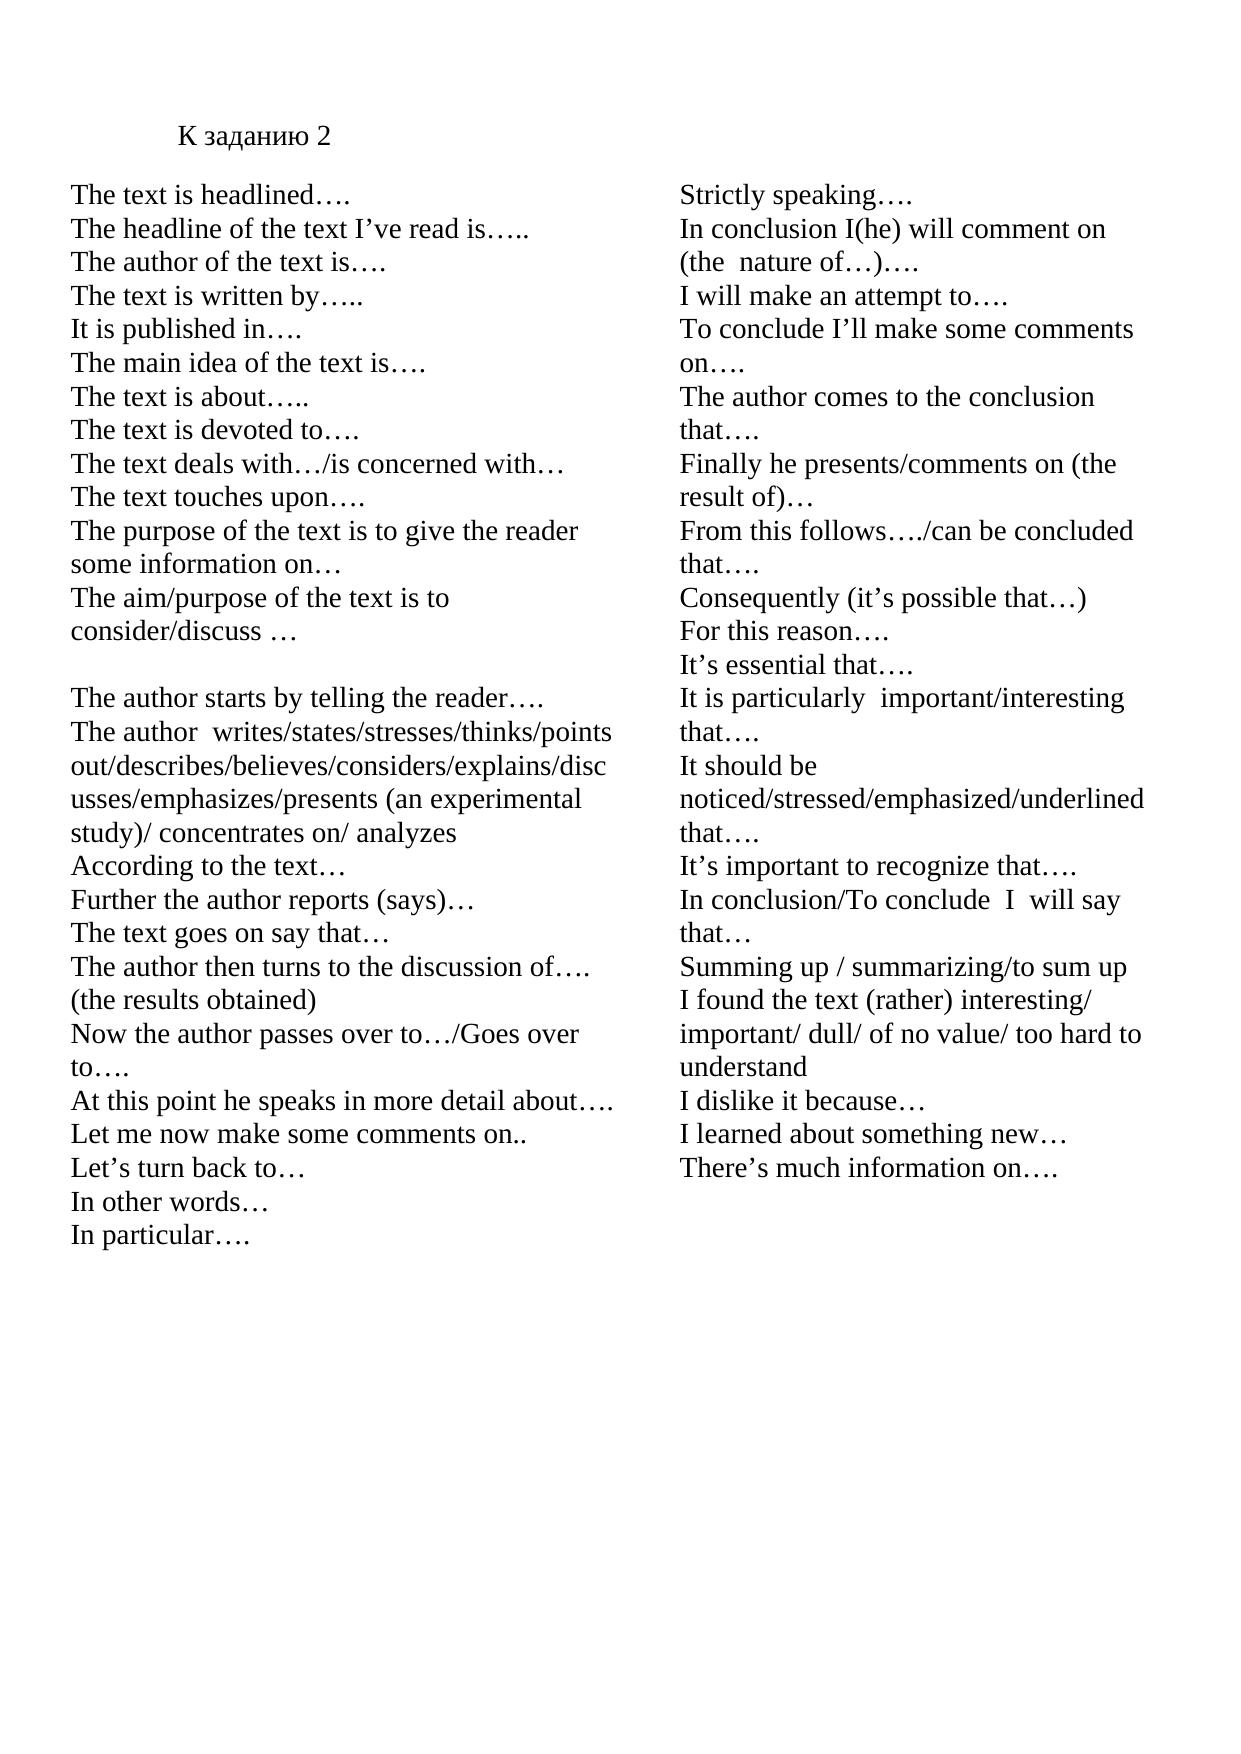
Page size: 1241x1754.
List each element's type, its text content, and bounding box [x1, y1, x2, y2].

table_header The text is headlined…. The headline of the text I’ve read is….. The author of the text is…. The text is written by….. It is published in…. The main idea of the text is…. The text is about….. The text is devoted to…. The text deals with…/is concerned with… The text touches upon…. The purpose of the text is to give the reader some information on… The aim/purpose of the text is to consider/discuss … The author starts by telling the reader…. The author writes/states/stresses/thinks/points out/describes/believes/considers/explains/discusses/emphasizes/presents (an experimental study)/ concentrates on/ analyzes According to the text… Further the author reports (says)… The text goes on say that… The author then turns to the discussion of….(the results obtained) Now the author passes over to…/Goes over to…. At this point he speaks in more detail about…. Let me now make some comments on.. Let’s turn back to… In other words… In particular…. [59, 178, 650, 1284]
table_header Strictly speaking…. In conclusion I(he) will comment on (the nature of…)…. I will make an attempt to…. To conclude I’ll make some comments on…. The author comes to the conclusion that…. Finally he presents/comments on (the result of)… From this follows…./can be concluded that…. Consequently (it’s possible that…) For this reason…. It’s essential that…. It is particularly important/interesting that…. It should be noticed/stressed/emphasized/underlined that…. It’s important to recognize that…. In conclusion/To conclude I will say that… Summing up / summarizing/to sum up I found the text (rather) interesting/ important/ dull/ of no value/ too hard to understand I dislike it because… I learned about something new… There’s much information on…. [650, 178, 1167, 1284]
text К заданию 2 [177, 118, 1152, 152]
